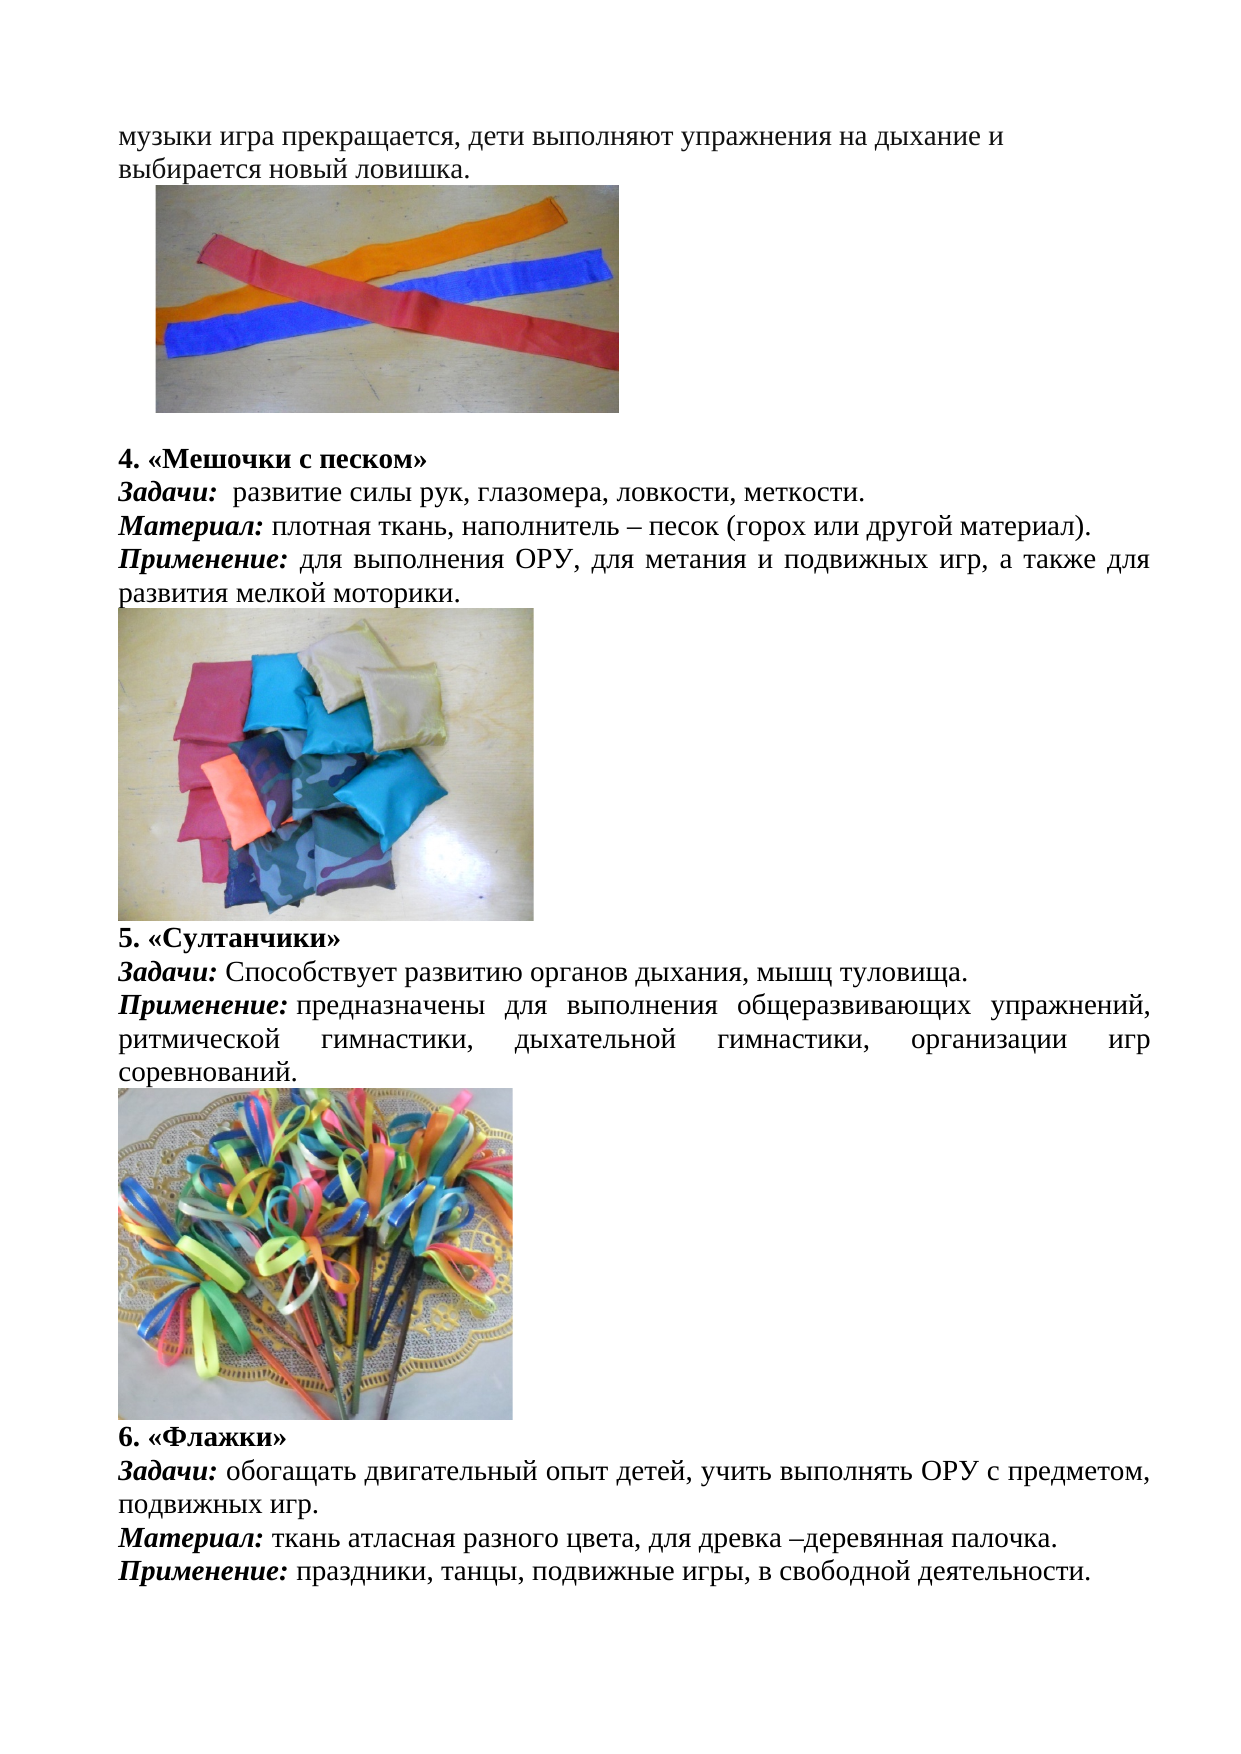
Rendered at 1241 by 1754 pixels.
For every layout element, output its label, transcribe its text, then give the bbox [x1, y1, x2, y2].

text 4. «Мешочки с песком» [118, 441, 1152, 474]
text Задачи: обогащать двигательный опыт детей, учить выполнять ОРУ с предметом, подвижных игр. [118, 1453, 1152, 1520]
picture [118, 608, 534, 921]
text Задачи: развитие силы рук, глазомера, ловкости, меткости. [118, 474, 1152, 508]
text 5. «Султанчики» [118, 920, 1152, 954]
text Применение: праздники, танцы, подвижные игры, в свободной деятельности. [118, 1553, 1152, 1587]
text Материал: плотная ткань, наполнитель – песок (горох или другой материал). [118, 508, 1152, 542]
text 6. «Флажки» [118, 1419, 1152, 1453]
text Задачи: Способствует развитию органов дыхания, мышц туловища. [118, 954, 1152, 987]
text Применение: предназначены для выполнения общеразвивающих упражнений, ритмической гимнастики, дыхательной гимнастики, организации игр соревнований. [118, 987, 1152, 1088]
picture [155, 185, 619, 413]
text Применение: для выполнения ОРУ, для метания и подвижных игр, а также для развития мелкой моторики. [118, 542, 1152, 609]
text Материал: ткань атласная разного цвета, для древка –деревянная палочка. [118, 1520, 1152, 1553]
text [118, 118, 1152, 185]
picture [118, 1088, 513, 1420]
